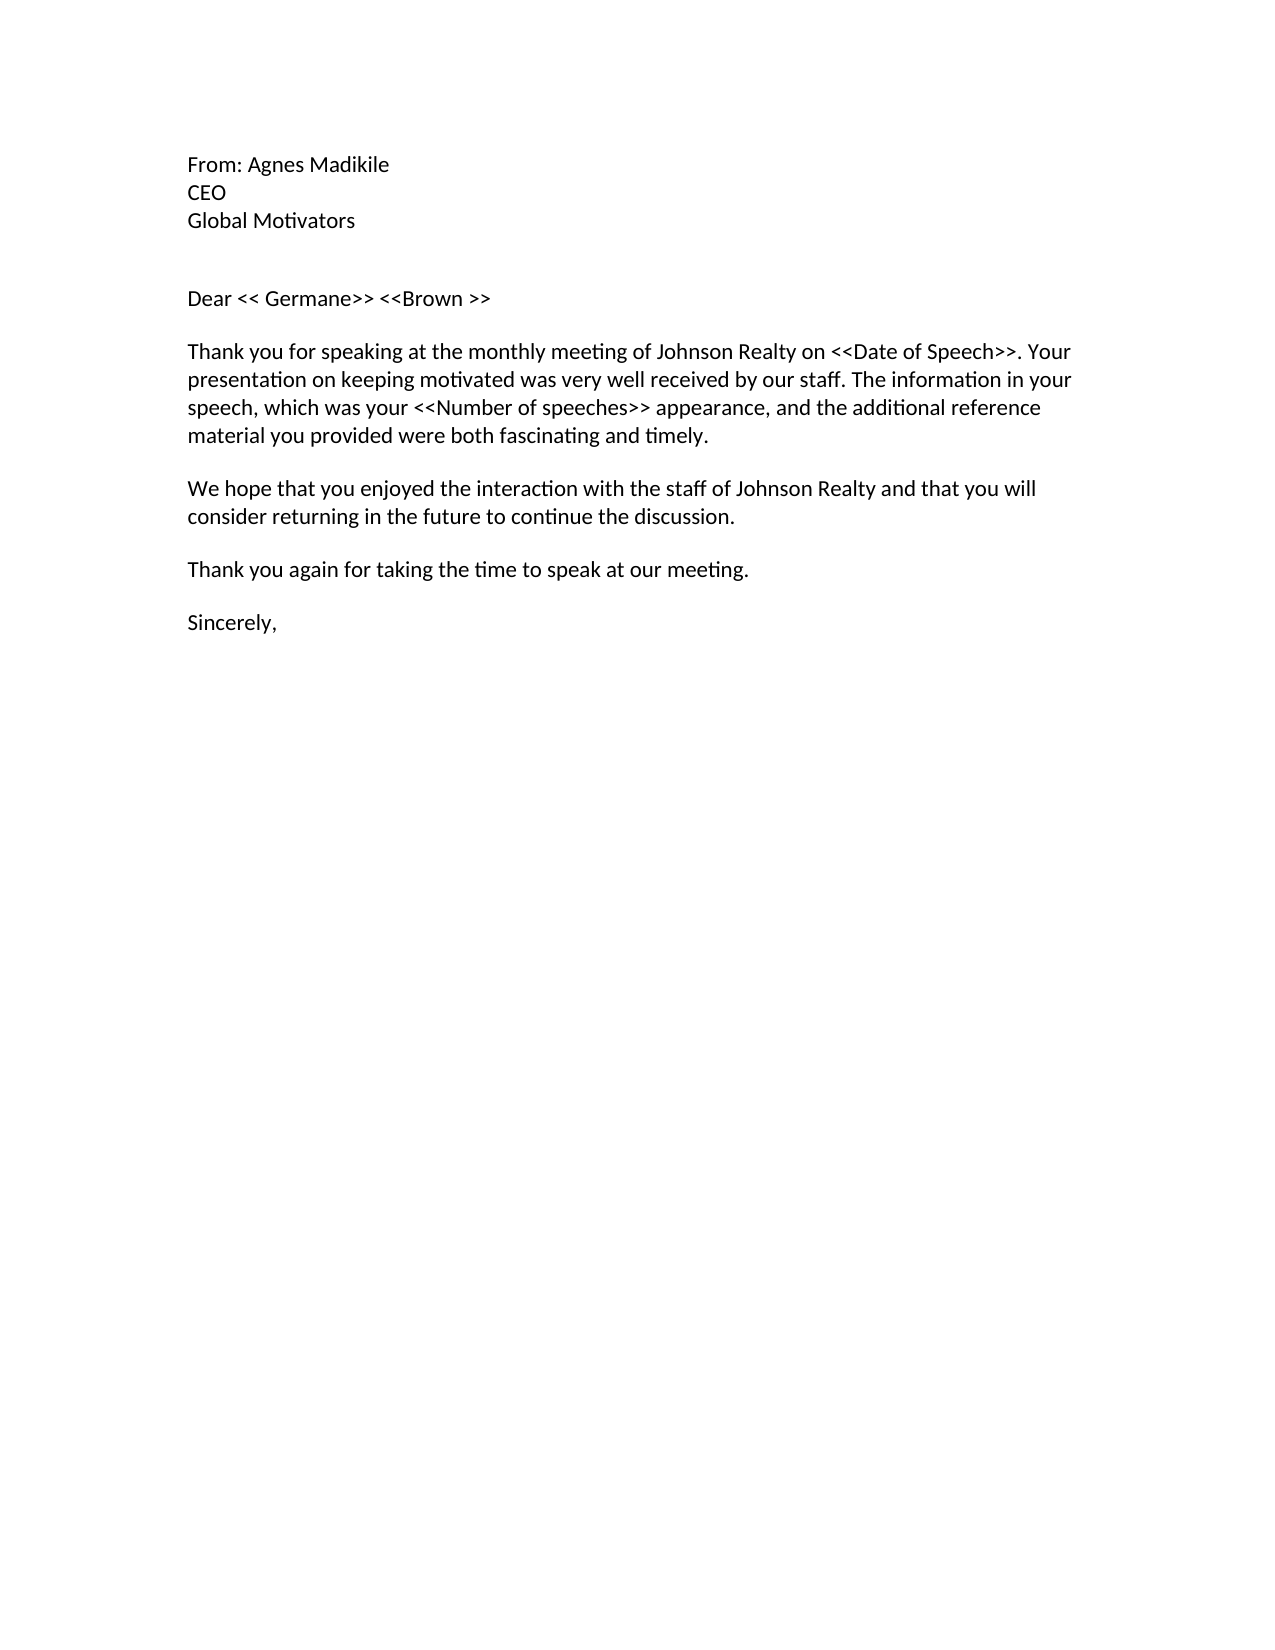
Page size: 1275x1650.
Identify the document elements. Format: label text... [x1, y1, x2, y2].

text Thank you again for taking the time to speak at our meeting. [187, 555, 1087, 583]
text Thank you for speaking at the monthly meeting of Johnson Realty on <<Date of Speech>>. Your presentation on keeping motivated was very well received by our staff. The information in your speech, which was your <<Number of speeches>> appearance, and the additional reference material you provided were both fascinating and timely. [187, 337, 1087, 449]
text CEO [187, 178, 1087, 206]
text Global Motivators [187, 206, 1087, 234]
text Sincerely, [187, 608, 1087, 636]
text From: Agnes Madikile [187, 150, 1087, 178]
text We hope that you enjoyed the interaction with the staff of Johnson Realty and that you will consider returning in the future to continue the discussion. [187, 474, 1087, 530]
text Dear << Germane>> <<Brown >> [187, 284, 1087, 312]
